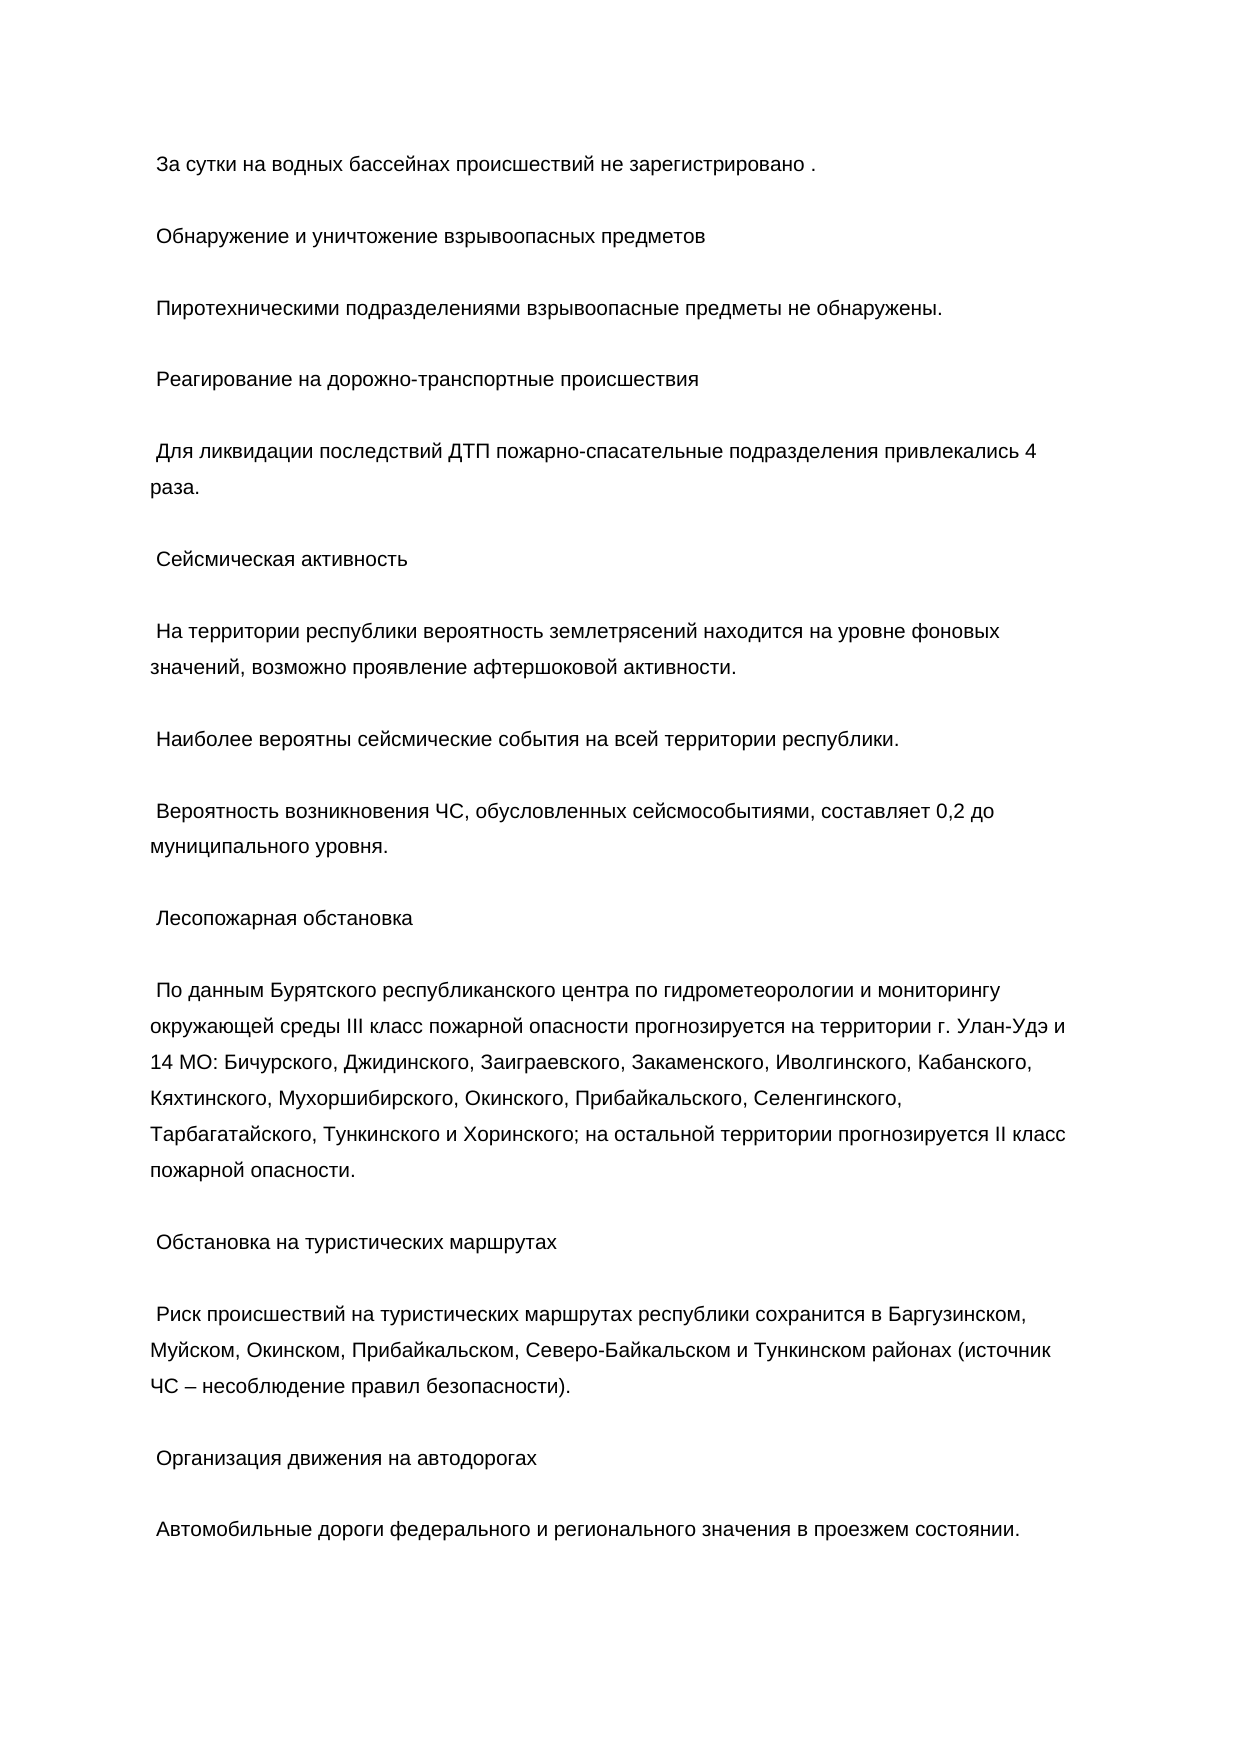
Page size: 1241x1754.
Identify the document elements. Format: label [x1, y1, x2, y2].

table_cell [140, 150, 1078, 1577]
